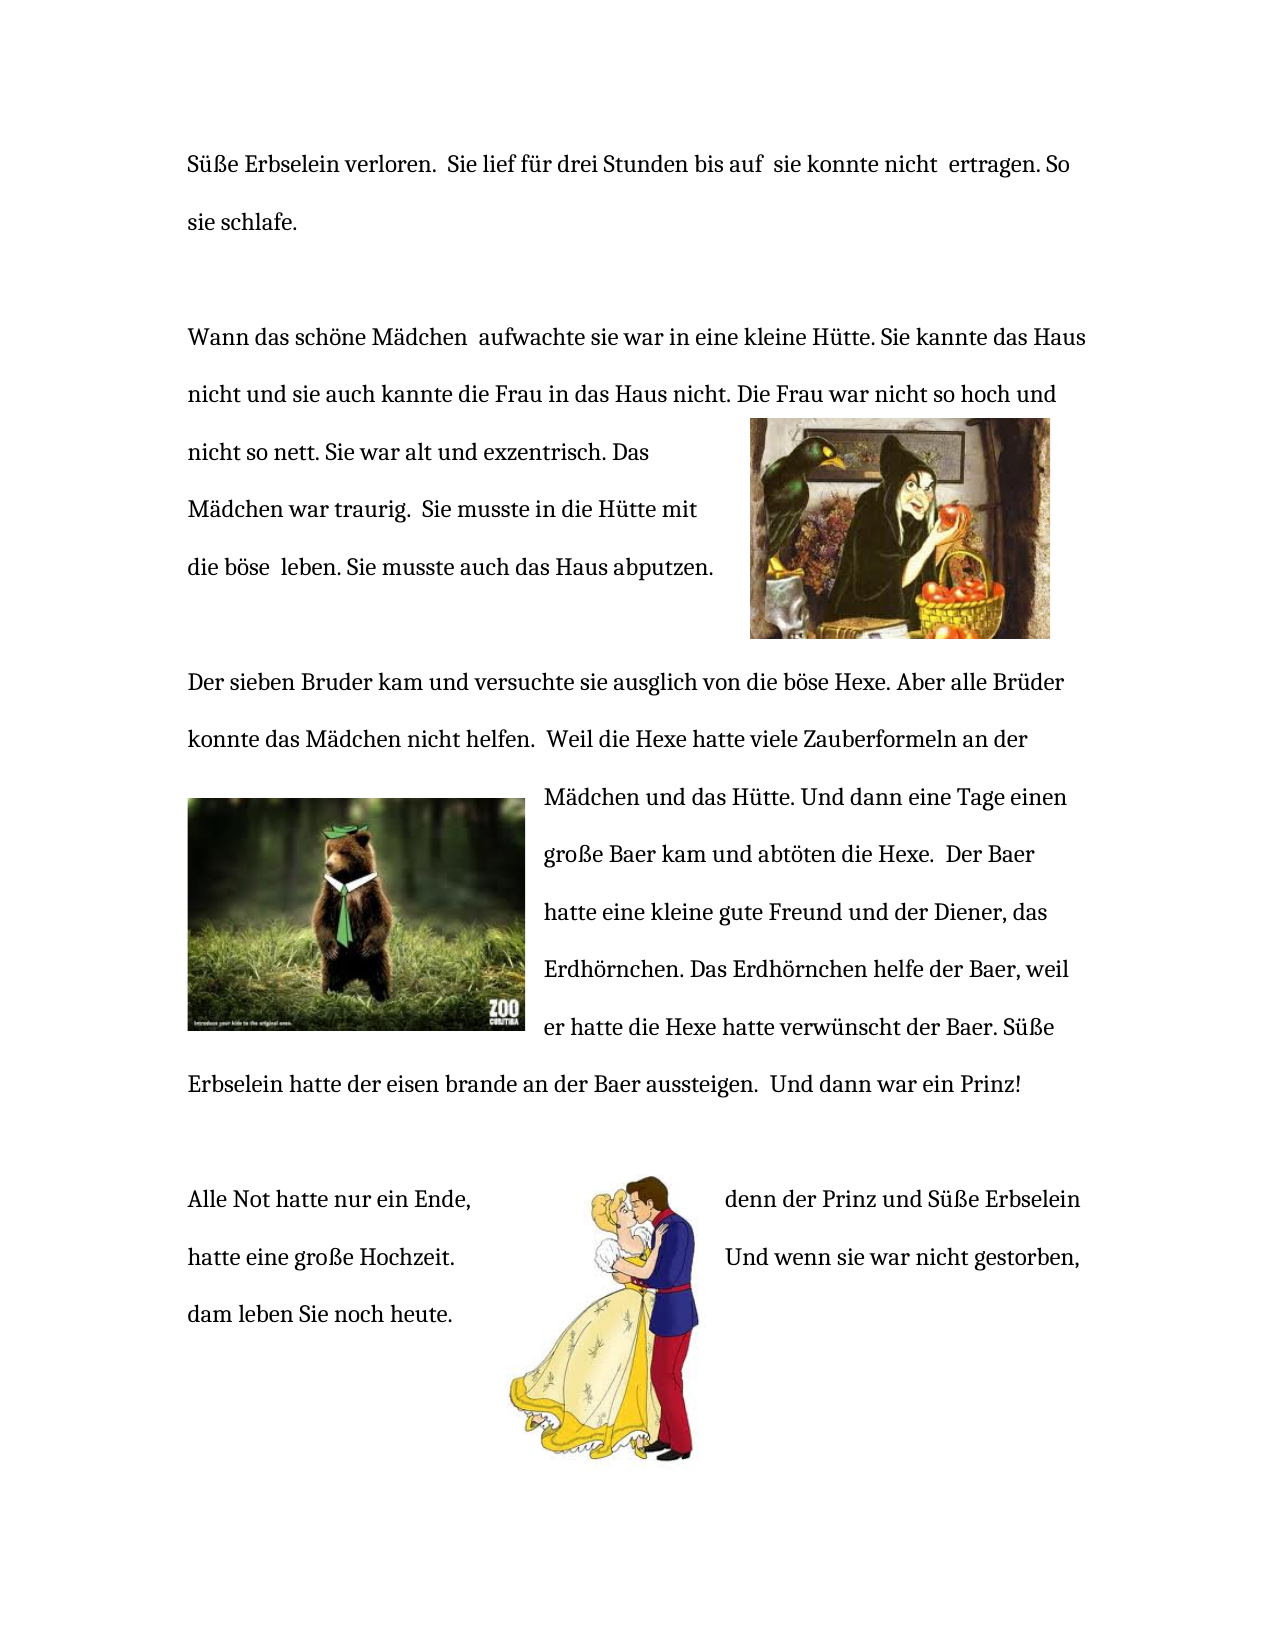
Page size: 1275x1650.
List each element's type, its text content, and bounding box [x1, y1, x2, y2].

text Alle Not hatte nur ein Ende, denn der Prinz und Süße Erbselein hatte eine große Hochzeit. Und wenn sie war nicht gestorben, dam leben Sie noch heute. [187, 1185, 506, 1329]
text Der sieben Bruder kam und versuchte sie ausglich von die böse Hexe. Aber alle Brüder konnte das Mädchen nicht helfen. Weil die Hexe hatte viele Zauberformeln an der Mädchen und das Hütte. Und dann eine Tage einen große Baer kam und abtöten die Hexe. Der Baer hatte eine kleine gute Freund und der Diener, das Erdhörnchen. Das Erdhörnchen helfe der Baer, weil er hatte die Hexe hatte verwünscht der Baer. Süße Erbselein hatte der eisen brande an der Baer aussteigen. Und dann war ein Prinz! [187, 667, 1087, 1099]
text Wann das schöne Mädchen aufwachte sie war in eine kleine Hütte. Sie kannte das Haus nicht und sie auch kannte die Frau in das Haus nicht. Die Frau war nicht so hoch und nicht so nett. Sie war alt und exzentrisch. Das Mädchen war traurig. Sie musste in die Hütte mit die böse leben. Sie musste auch das Haus abputzen. [187, 322, 1087, 581]
picture [187, 798, 525, 1031]
picture [506, 1174, 707, 1470]
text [187, 150, 1087, 236]
picture [750, 418, 1050, 639]
text Alle Not hatte nur ein Ende, denn der Prinz und Süße Erbselein hatte eine große Hochzeit. Und wenn sie war nicht gestorben, dam leben Sie noch heute. [707, 1185, 1087, 1329]
